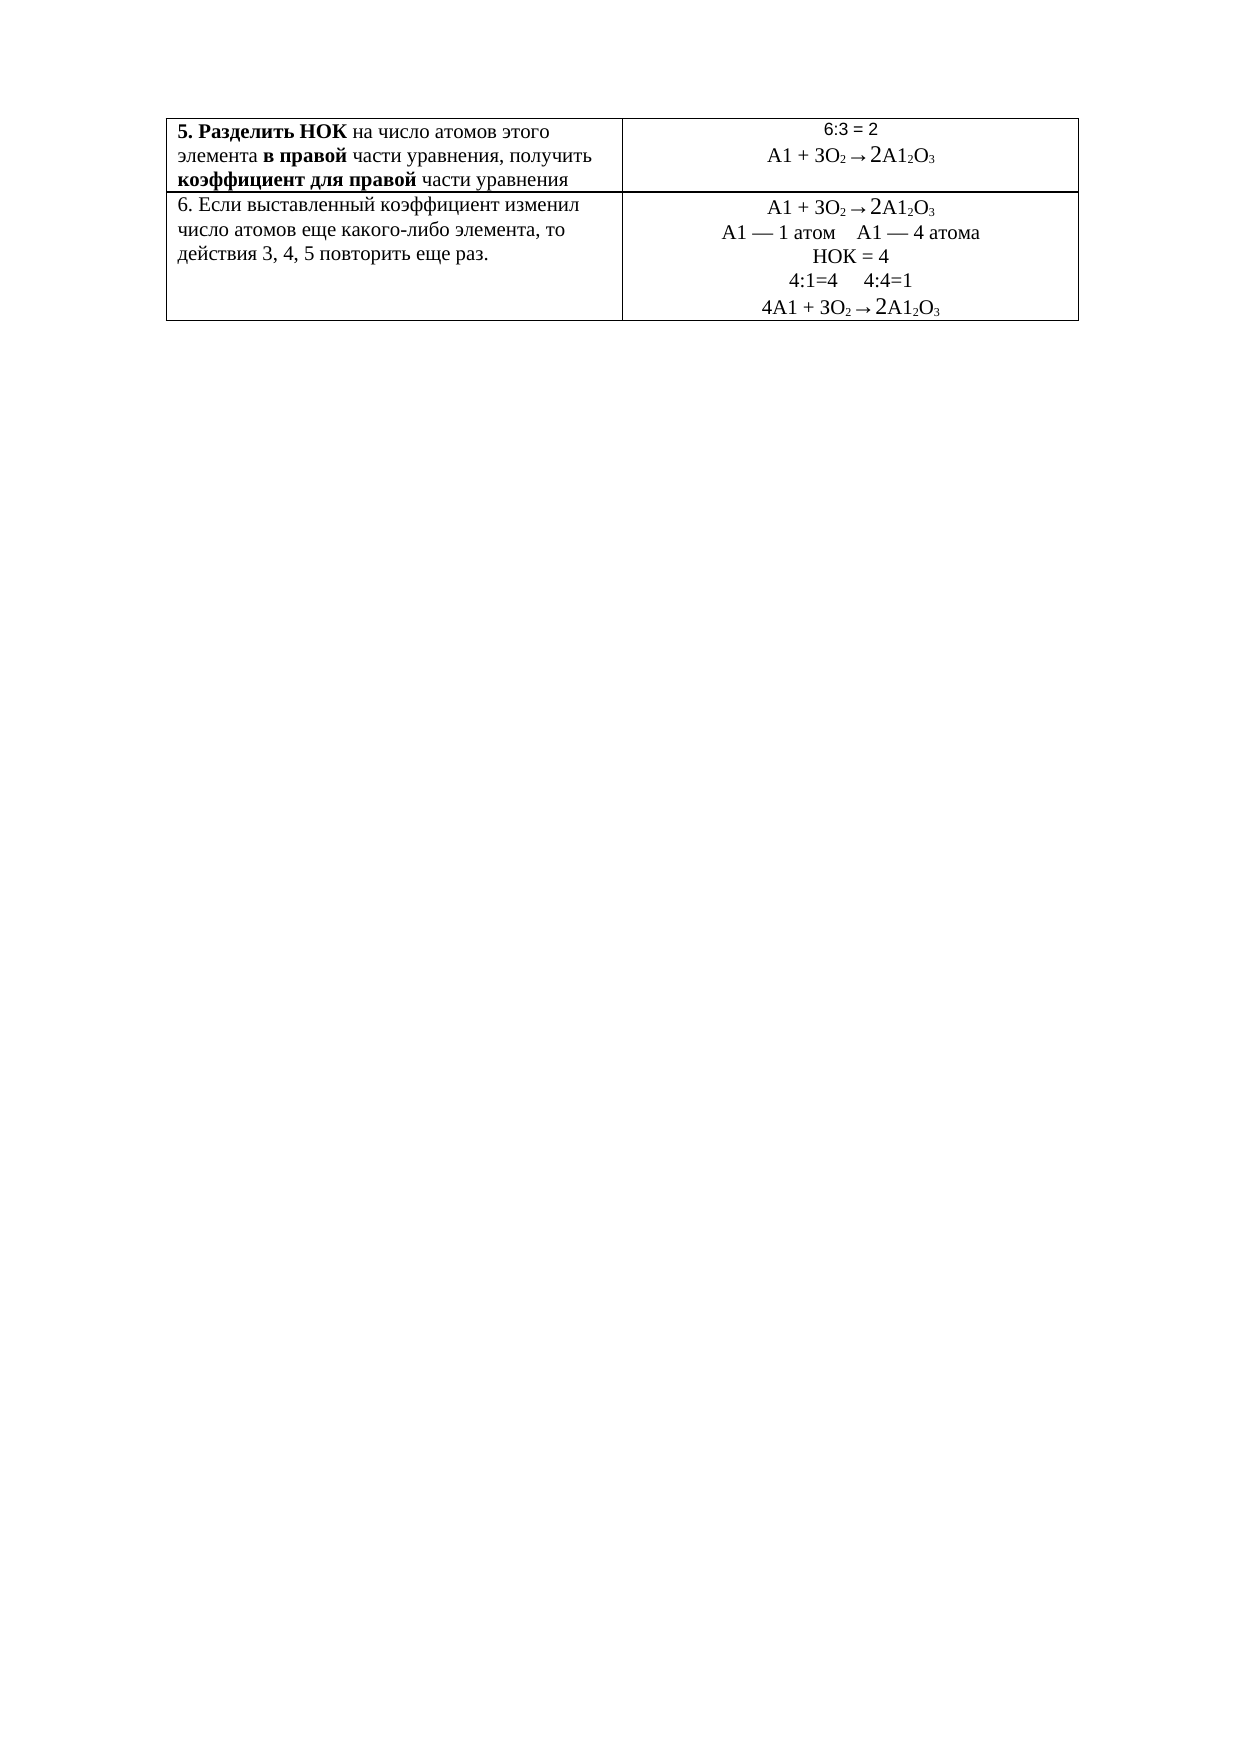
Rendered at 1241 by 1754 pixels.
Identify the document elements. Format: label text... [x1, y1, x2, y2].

table_cell 5. Разделить НОК на число атомов этого элемента в правой части уравнения, получить коэффициент для правой части уравнения [167, 119, 622, 191]
table_cell 6:3 = 2 А1 + ЗО2→2А12О3 [623, 119, 1078, 191]
table_cell А1 + ЗО2→2А12О3 А1 — 1 атом А1 — 4 атома НОК = 4 4:1=4 4:4=1 4А1 + ЗО2→2А12О3 [623, 193, 1078, 320]
table_cell 6. Если выставленный коэффициент изменил число атомов еще какого-либо элемента, то действия 3, 4, 5 повторить еще раз. [167, 193, 622, 320]
